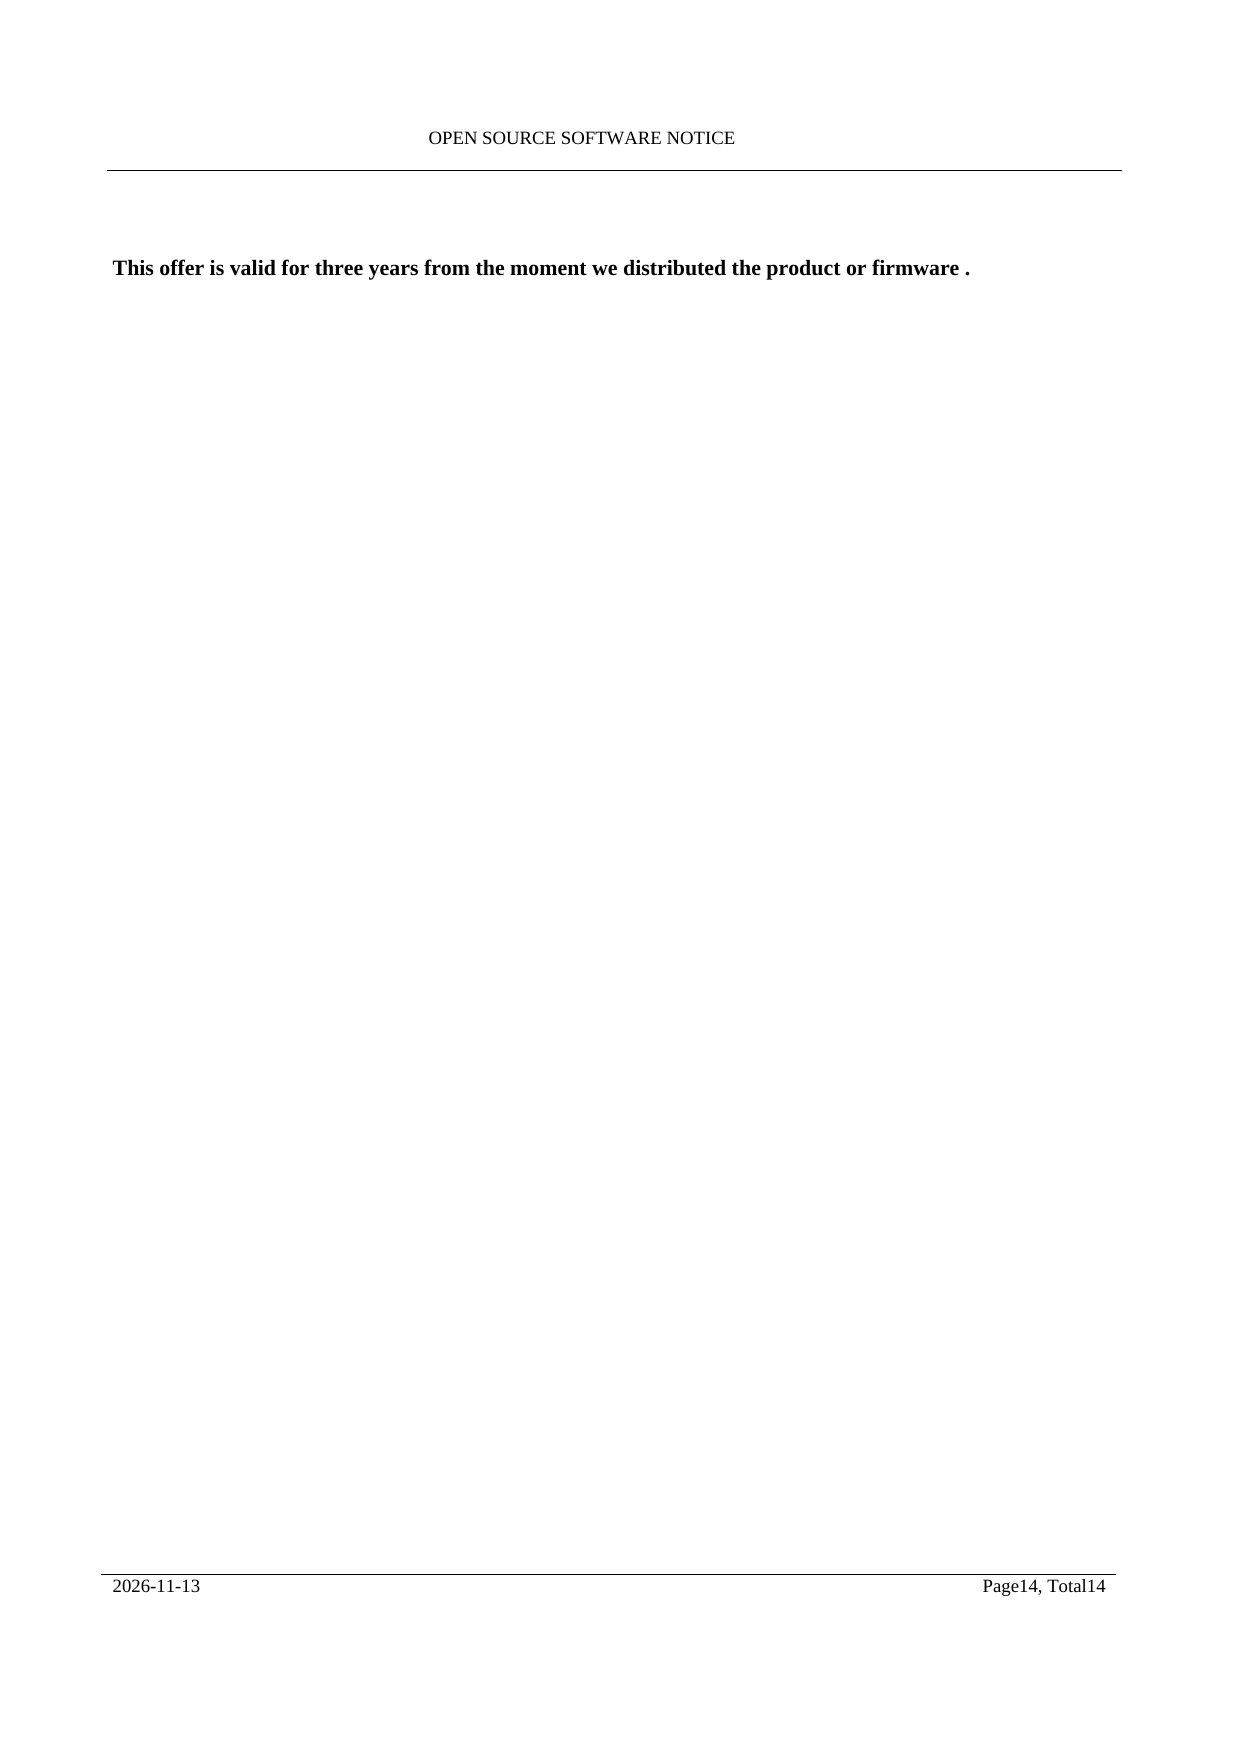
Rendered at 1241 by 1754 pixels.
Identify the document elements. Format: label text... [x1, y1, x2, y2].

text This offer is valid for three years from the moment we distributed the product or firmware . [112, 251, 1128, 284]
